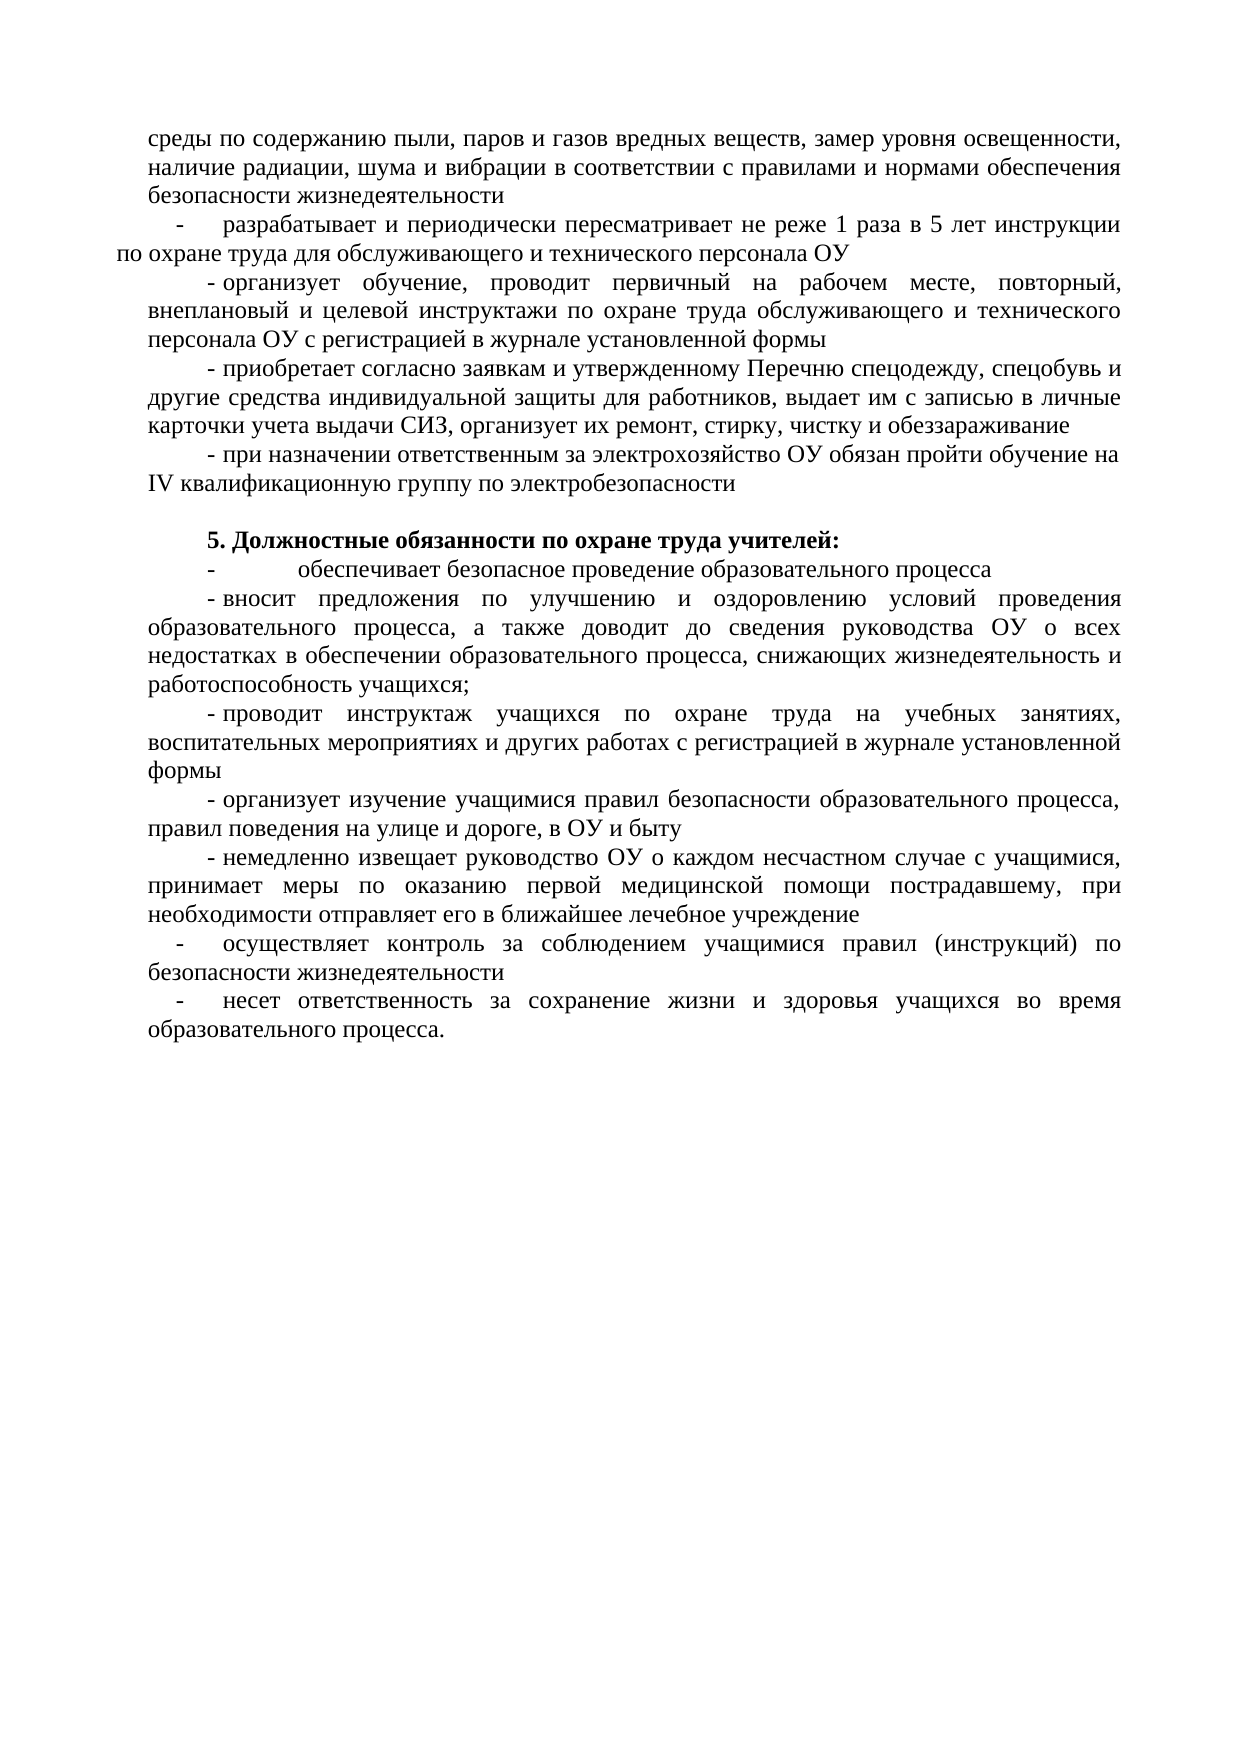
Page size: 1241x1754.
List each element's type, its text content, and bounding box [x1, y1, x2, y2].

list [148, 123, 1122, 209]
list организует обучение, проводит первичный на рабочем месте, повторный, внеплановый и целевой инструктажи по охране труда обслуживающего и технического персонала ОУ с регистрацией в журнале установленной формы [148, 267, 1122, 353]
text 5. Должностные обязанности по охране труда учителей: [148, 526, 1122, 554]
list приобретает согласно заявкам и утвержденному Перечню спецодежду, спецобувь и другие средства индивидуальной защиты для работников, выдает им с записью в личные карточки учета выдачи СИЗ, организует их ремонт, стирку, чистку и обеззараживание [148, 353, 1122, 439]
list организует изучение учащимися правил безопасности образовательного процесса, правил поведения на улице и дороге, в ОУ и быту [148, 784, 1120, 842]
list проводит инструктаж учащихся по охране труда на учебных занятиях, воспитательных мероприятиях и других работах с регистрацией в журнале установленной формы [148, 698, 1122, 784]
list осуществляет контроль за соблюдением учащимися правил (инструкций) по безопасности жизнедеятельности [148, 928, 1122, 986]
list несет ответственность за сохранение жизни и здоровья учащихся во время образовательного процесса. [148, 986, 1122, 1043]
list при назначении ответственным за электрохозяйство ОУ обязан пройти обучение на IV квалификационную группу по электробезопасности [148, 439, 1120, 497]
list немедленно извещает руководство ОУ о каждом несчастном случае с учащимися, принимает меры по оказанию первой медицинской помощи пострадавшему, при необходимости отправляет его в ближайшее лечебное учреждение [148, 842, 1122, 928]
list вносит предложения по улучшению и оздоровлению условий проведения образовательного процесса, а также доводит до сведения руководства ОУ о всех недостатках в обеспечении образовательного процесса, снижающих жизнедеятельность и работоспособность учащихся; [148, 583, 1122, 698]
list обеспечивает безопасное проведение образовательного процесса [148, 554, 1122, 583]
list разрабатывает и периодически пересматривает не реже 1 раза в 5 лет инструкции по охране труда для обслуживающего и технического персонала ОУ [116, 209, 1122, 267]
